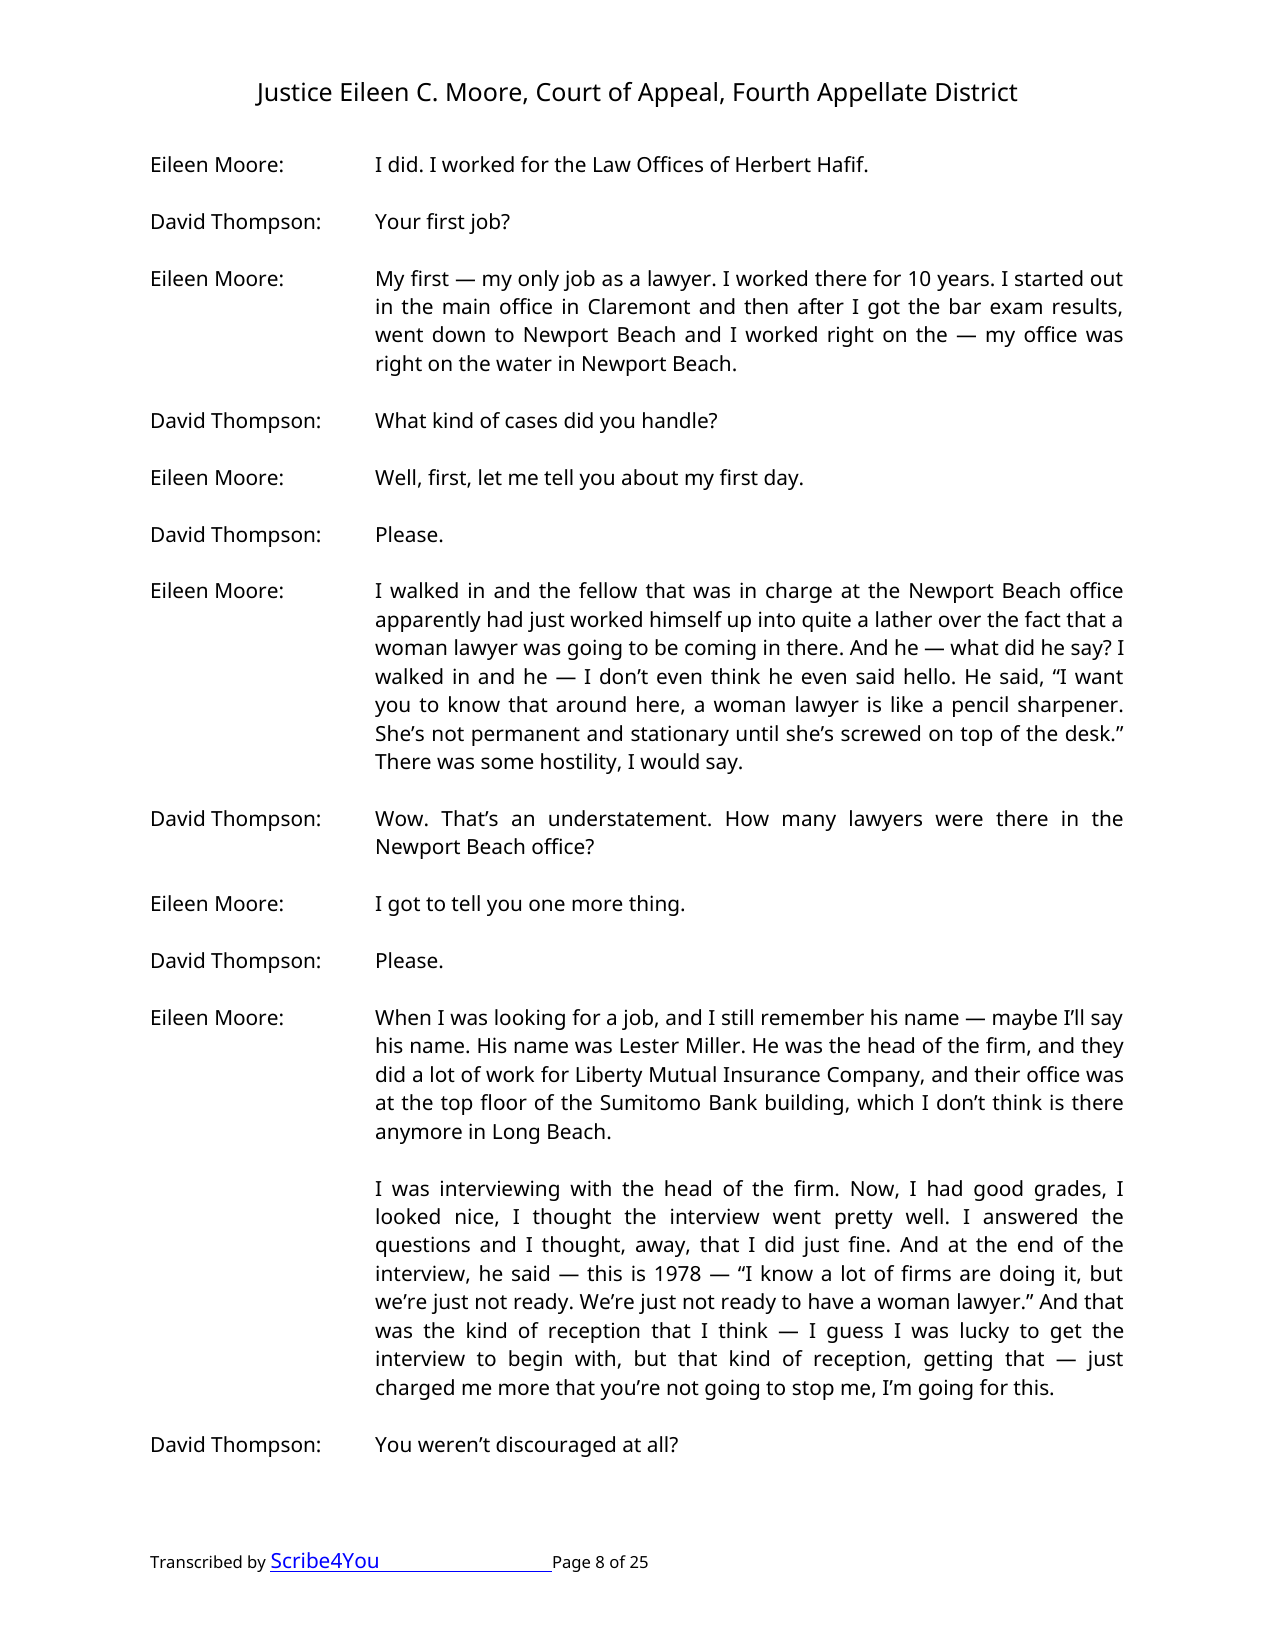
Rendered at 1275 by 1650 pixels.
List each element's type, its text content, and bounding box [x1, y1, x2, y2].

text Eileen Moore: When I was looking for a job, and I still remember his name — maybe I’ll say his name. His name was Lester Miller. He was the head of the firm, and they did a lot of work for Liberty Mutual Insurance Company, and their office was at the top floor of the Sumitomo Bank building, which I don’t think is there anymore in Long Beach. [150, 1003, 1125, 1145]
text David Thompson: Please. [150, 946, 1125, 975]
text Eileen Moore: I did. I worked for the Law Offices of Herbert Hafif. [150, 150, 1125, 178]
text David Thompson: Your first job? [150, 207, 1125, 235]
text Eileen Moore: My first — my only job as a lawyer. I worked there for 10 years. I started out in the main office in Claremont and then after I got the bar exam results, went down to Newport Beach and I worked right on the — my office was right on the water in Newport Beach. [150, 264, 1125, 377]
text Eileen Moore: Well, first, let me tell you about my first day. [150, 463, 1125, 491]
text David Thompson: You weren’t discouraged at all? [150, 1430, 1125, 1458]
text David Thompson: Wow. That’s an understatement. How many lawyers were there in the Newport Beach office? [150, 804, 1125, 861]
text Eileen Moore: I walked in and the fellow that was in charge at the Newport Beach office apparently had just worked himself up into quite a lather over the fact that a woman lawyer was going to be coming in there. And he — what did he say? I walked in and he — I don’t even think he even said hello. He said, “I want you to know that around here, a woman lawyer is like a pencil sharpener. She’s not permanent and stationary until she’s screwed on top of the desk.” There was some hostility, I would say. [150, 577, 1125, 776]
text David Thompson: Please. [150, 520, 1125, 548]
text David Thompson: What kind of cases did you handle? [150, 406, 1125, 434]
text I was interviewing with the head of the firm. Now, I had good grades, I looked nice, I thought the interview went pretty well. I answered the questions and I thought, away, that I did just fine. And at the end of the interview, he said — this is 1978 — “I know a lot of firms are doing it, but we’re just not ready. We’re just not ready to have a woman lawyer.” And that was the kind of reception that I think — I guess I was lucky to get the interview to begin with, but that kind of reception, getting that — just charged me more that you’re not going to stop me, I’m going for this. [150, 1174, 1125, 1401]
text Eileen Moore: I got to tell you one more thing. [150, 889, 1125, 918]
